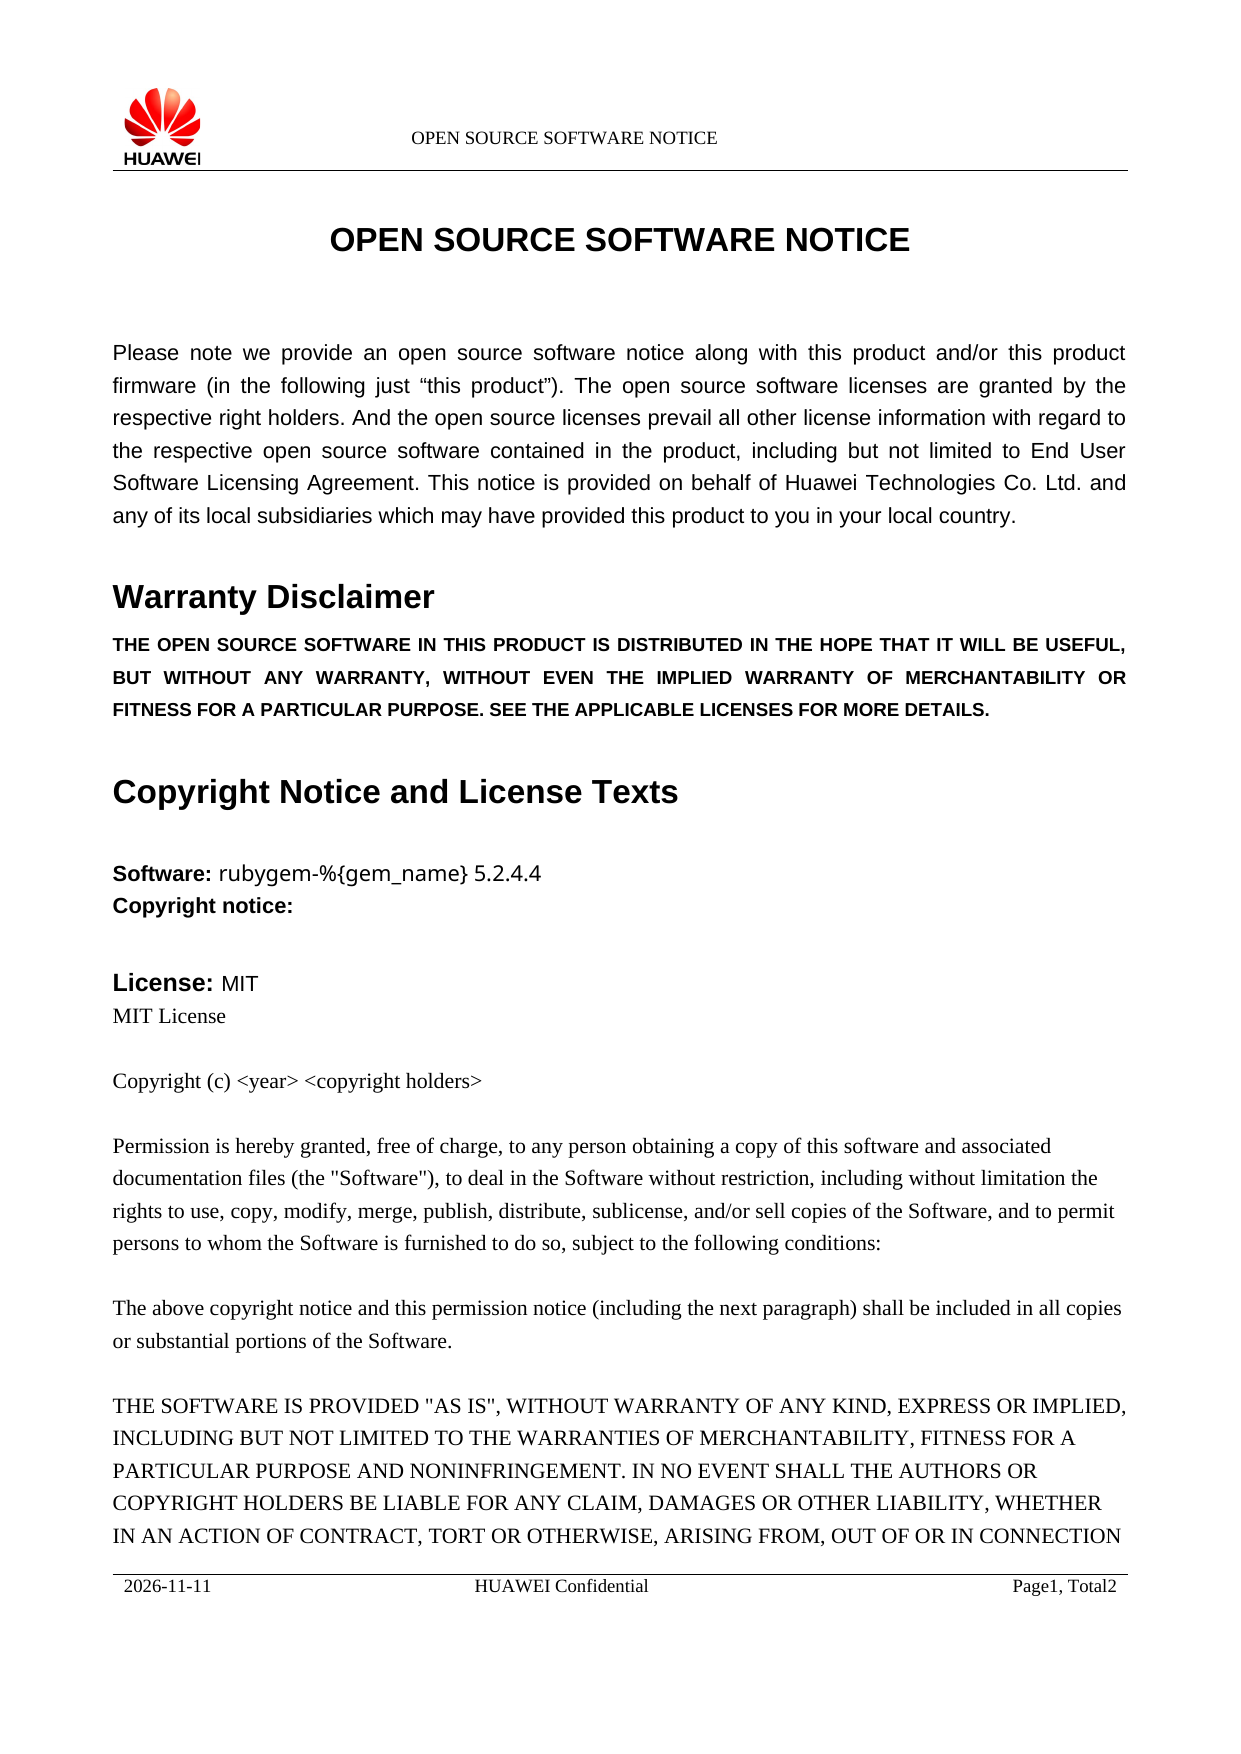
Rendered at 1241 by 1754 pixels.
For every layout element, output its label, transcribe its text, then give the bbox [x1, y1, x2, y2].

text Copyright Notice and License Texts [112, 759, 1128, 824]
title Software: rubygem-%{gem_name} 5.2.4.4 [112, 856, 1128, 889]
text License: MIT [112, 966, 1128, 999]
text Warranty Disclaimer [112, 564, 1128, 629]
text The open source software in this product is distributed in the hope that it will be useful, but WITHOUT ANY WARRANTY, without even the implied warranty of MERCHANTABILITY or FITNESS FOR A PARTICULAR PURPOSE. See the applicable licenses for more details. [112, 629, 1128, 726]
picture [124, 88, 201, 165]
text OPEN SOURCE SOFTWARE NOTICE [112, 206, 1128, 271]
text Please note we provide an open source software notice along with this product and/or this product firmware (in the following just “this product”). The open source software licenses are granted by the respective right holders. And the open source licenses prevail all other license information with regard to the respective open source software contained in the product, including but not limited to End User Software Licensing Agreement. This notice is provided on behalf of Huawei Technologies Co. Ltd. and any of its local subsidiaries which may have provided this product to you in your local country. [112, 336, 1128, 531]
text Copyright notice: [112, 889, 1128, 921]
